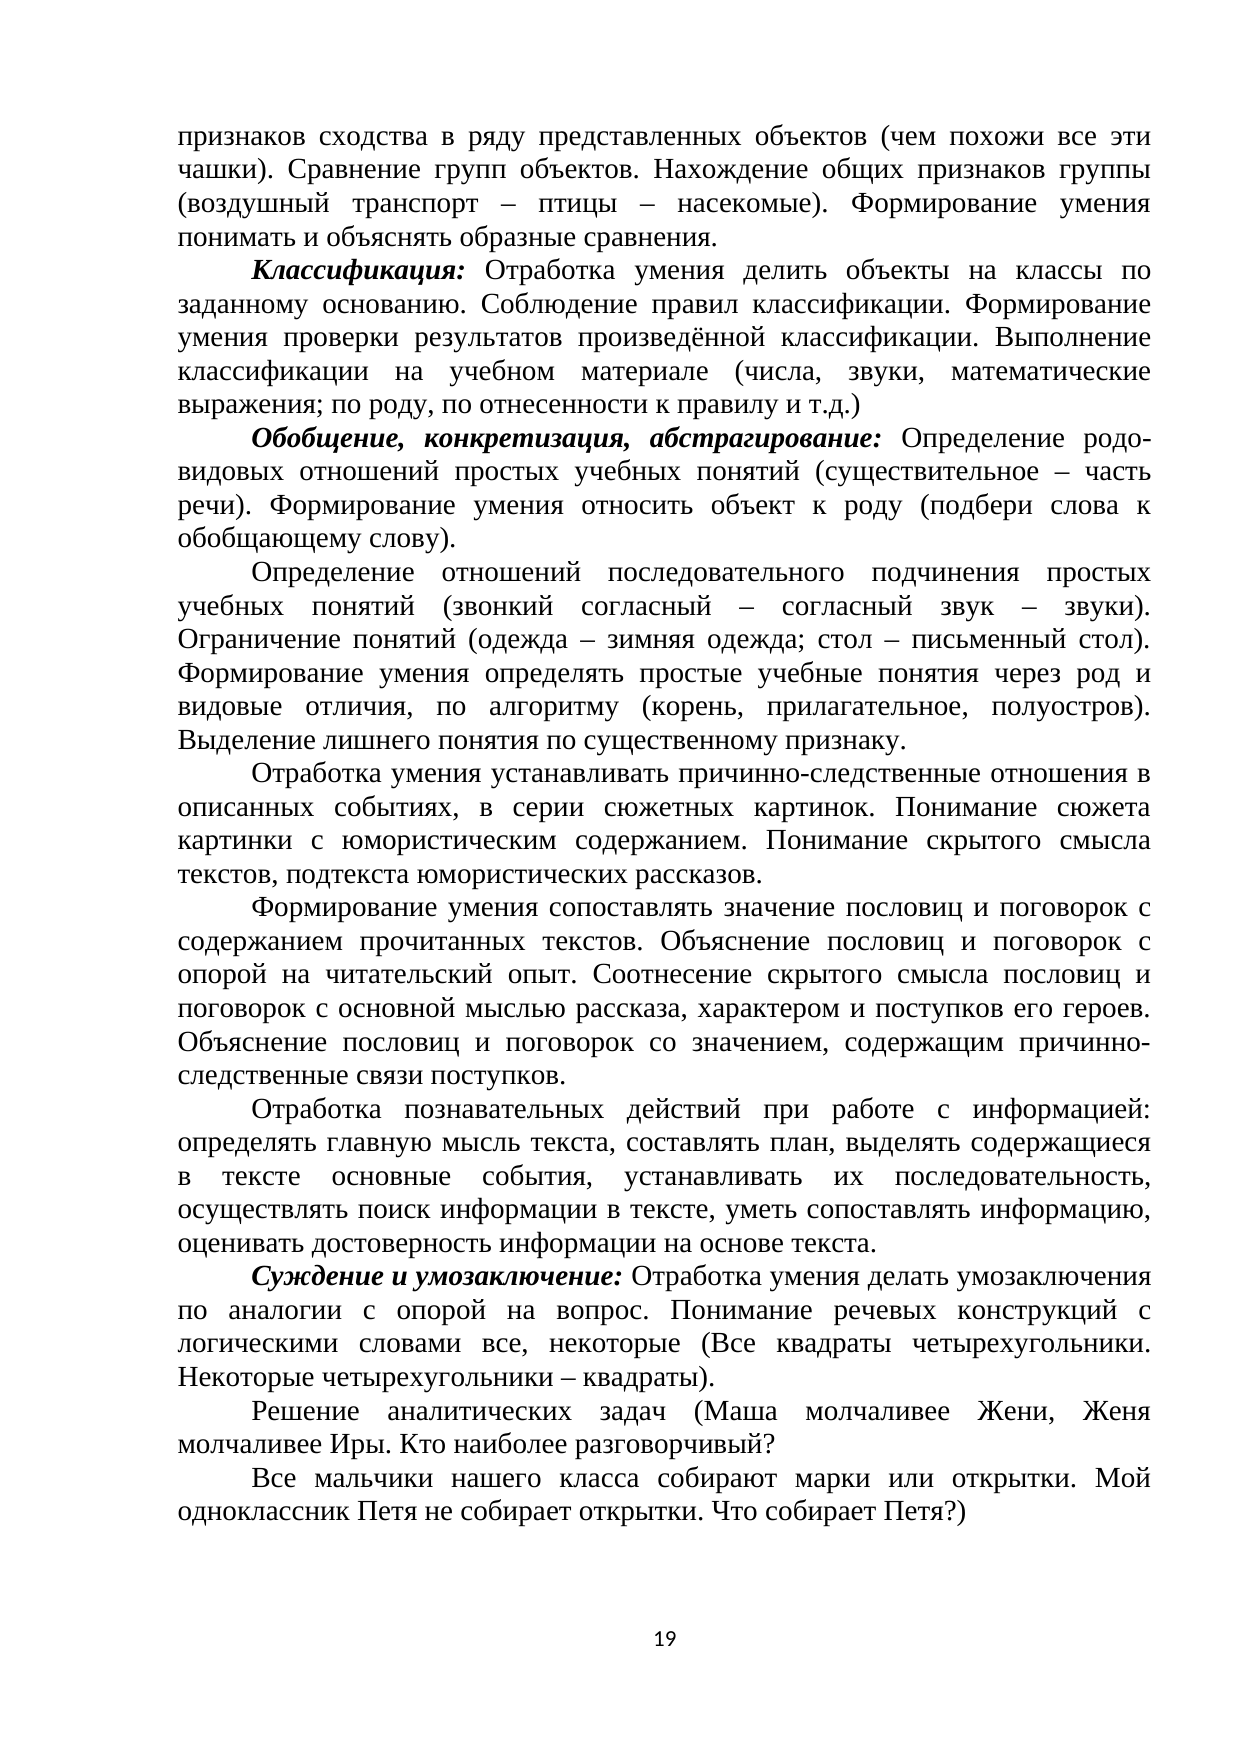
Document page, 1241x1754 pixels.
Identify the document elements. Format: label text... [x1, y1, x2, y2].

text Суждение и умозаключение: Отработка умения делать умозаключения по аналогии с опорой на вопрос. Понимание речевых конструкций с логическими словами все, некоторые (Все квадраты четырехугольники. Некоторые четырехугольники – квадраты). [177, 1258, 1152, 1393]
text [177, 118, 1152, 252]
text Отработка познавательных действий при работе с информацией: определять главную мысль текста, составлять план, выделять содержащиеся в тексте основные события, устанавливать их последовательность, осуществлять поиск информации в тексте, уметь сопоставлять информацию, оценивать достоверность информации на основе текста. [177, 1091, 1152, 1258]
text Формирование умения сопоставлять значение пословиц и поговорок с содержанием прочитанных текстов. Объяснение пословиц и поговорок с опорой на читательский опыт. Соотнесение скрытого смысла пословиц и поговорок с основной мыслью рассказа, характером и поступков его героев. Объяснение пословиц и поговорок со значением, содержащим причинно-следственные связи поступков. [177, 889, 1152, 1091]
text Все мальчики нашего класса собирают марки или открытки. Мой одноклассник Петя не собирает открытки. Что собирает Петя?) [177, 1460, 1152, 1527]
text Решение аналитических задач (Маша молчаливее Жени, Женя молчаливее Иры. Кто наиболее разговорчивый? [177, 1393, 1152, 1460]
text Отработка умения устанавливать причинно-следственные отношения в описанных событиях, в серии сюжетных картинок. Понимание сюжета картинки с юмористическим содержанием. Понимание скрытого смысла текстов, подтекста юмористических рассказов. [177, 755, 1152, 889]
text Определение отношений последовательного подчинения простых учебных понятий (звонкий согласный – согласный звук – звуки). Ограничение понятий (одежда – зимняя одежда; стол – письменный стол). Формирование умения определять простые учебные понятия через род и видовые отличия, по алгоритму (корень, прилагательное, полуостров). Выделение лишнего понятия по существенному признаку. [177, 554, 1152, 755]
text Обобщение, конкретизация, абстрагирование: Определение родо-видовых отношений простых учебных понятий (существительное – часть речи). Формирование умения относить объект к роду (подбери слова к обобщающему слову). [177, 420, 1152, 554]
text Классификация: Отработка умения делить объекты на классы по заданному основанию. Соблюдение правил классификации. Формирование умения проверки результатов произведённой классификации. Выполнение классификации на учебном материале (числа, звуки, математические выражения; по роду, по отнесенности к правилу и т.д.) [177, 252, 1152, 420]
